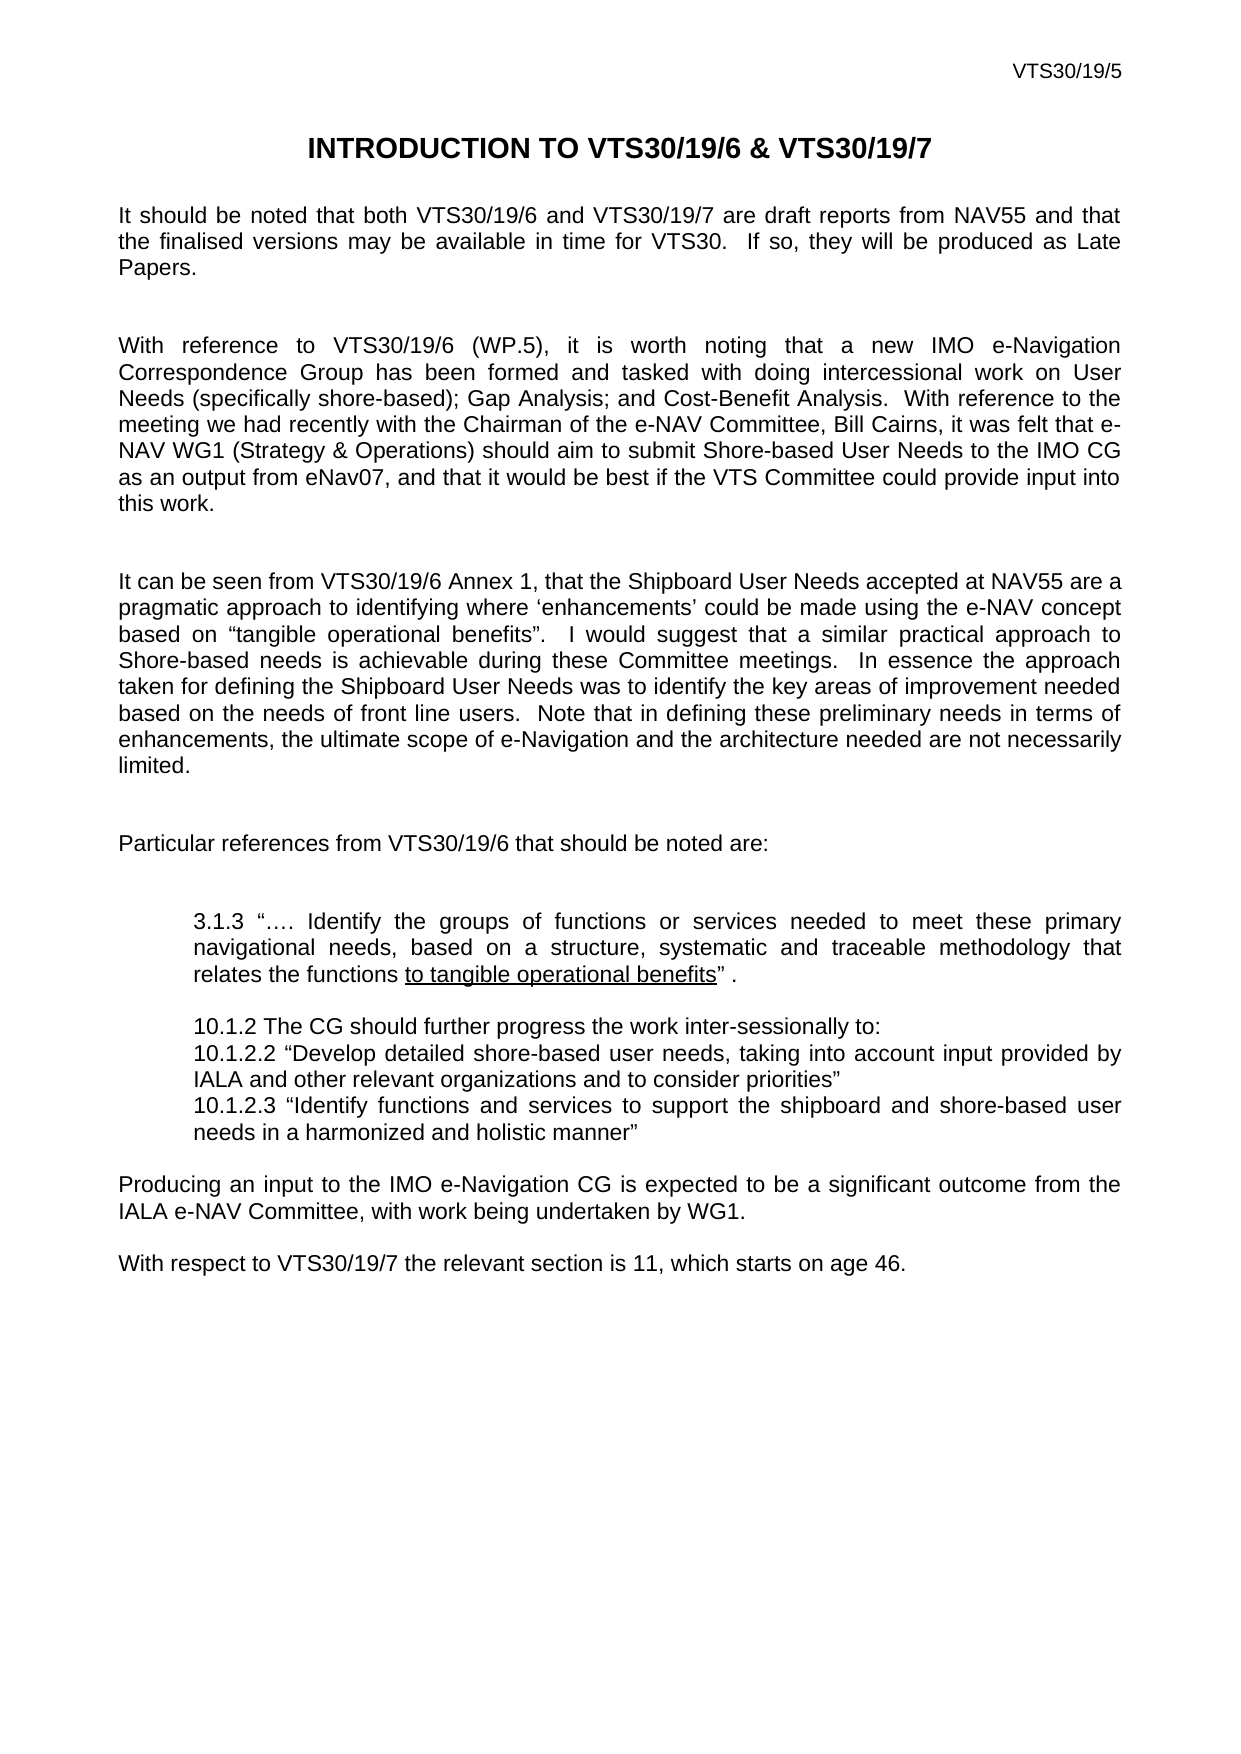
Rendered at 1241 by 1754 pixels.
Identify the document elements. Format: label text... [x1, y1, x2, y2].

text 10.1.2 The CG should further progress the work inter-sessionally to: [193, 1013, 1122, 1039]
text It should be noted that both VTS30/19/6 and VTS30/19/7 are draft reports from NAV55 and that the finalised versions may be available in time for VTS30. If so, they will be produced as Late Papers. [118, 202, 1122, 281]
title Introduction to VTS30/19/6 & VTS30/19/7 [118, 131, 1122, 164]
text Producing an input to the IMO e-Navigation CG is expected to be a significant outcome from the IALA e-NAV Committee, with work being undertaken by WG1. [118, 1171, 1122, 1224]
text With reference to VTS30/19/6 (WP.5), it is worth noting that a new IMO e-Navigation Correspondence Group has been formed and tasked with doing intercessional work on User Needs (specifically shore-based); Gap Analysis; and Cost-Benefit Analysis. With reference to the meeting we had recently with the Chairman of the e-NAV Committee, Bill Cairns, it was felt that e-NAV WG1 (Strategy & Operations) should aim to submit Shore-based User Needs to the IMO CG as an output from eNav07, and that it would be best if the VTS Committee could provide input into this work. [118, 332, 1122, 517]
text 3.1.3 “…. Identify the groups of functions or services needed to meet these primary navigational needs, based on a structure, systematic and traceable methodology that relates the functions to tangible operational benefits” . [193, 908, 1122, 987]
text 10.1.2.2 “Develop detailed shore-based user needs, taking into account input provided by IALA and other relevant organizations and to consider priorities” [193, 1039, 1122, 1092]
text Particular references from VTS30/19/6 that should be noted are: [118, 830, 1122, 856]
text It can be seen from VTS30/19/6 Annex 1, that the Shipboard User Needs accepted at NAV55 are a pragmatic approach to identifying where ‘enhancements’ could be made using the e-NAV concept based on “tangible operational benefits”. I would suggest that a similar practical approach to Shore-based needs is achievable during these Committee meetings. In essence the approach taken for defining the Shipboard User Needs was to identify the key areas of improvement needed based on the needs of front line users. Note that in defining these preliminary needs in terms of enhancements, the ultimate scope of e-Navigation and the architecture needed are not necessarily limited. [118, 568, 1122, 779]
text With respect to VTS30/19/7 the relevant section is 11, which starts on age 46. [118, 1250, 1122, 1277]
text 10.1.2.3 “Identify functions and services to support the shipboard and shore-based user needs in a harmonized and holistic manner” [193, 1092, 1122, 1145]
